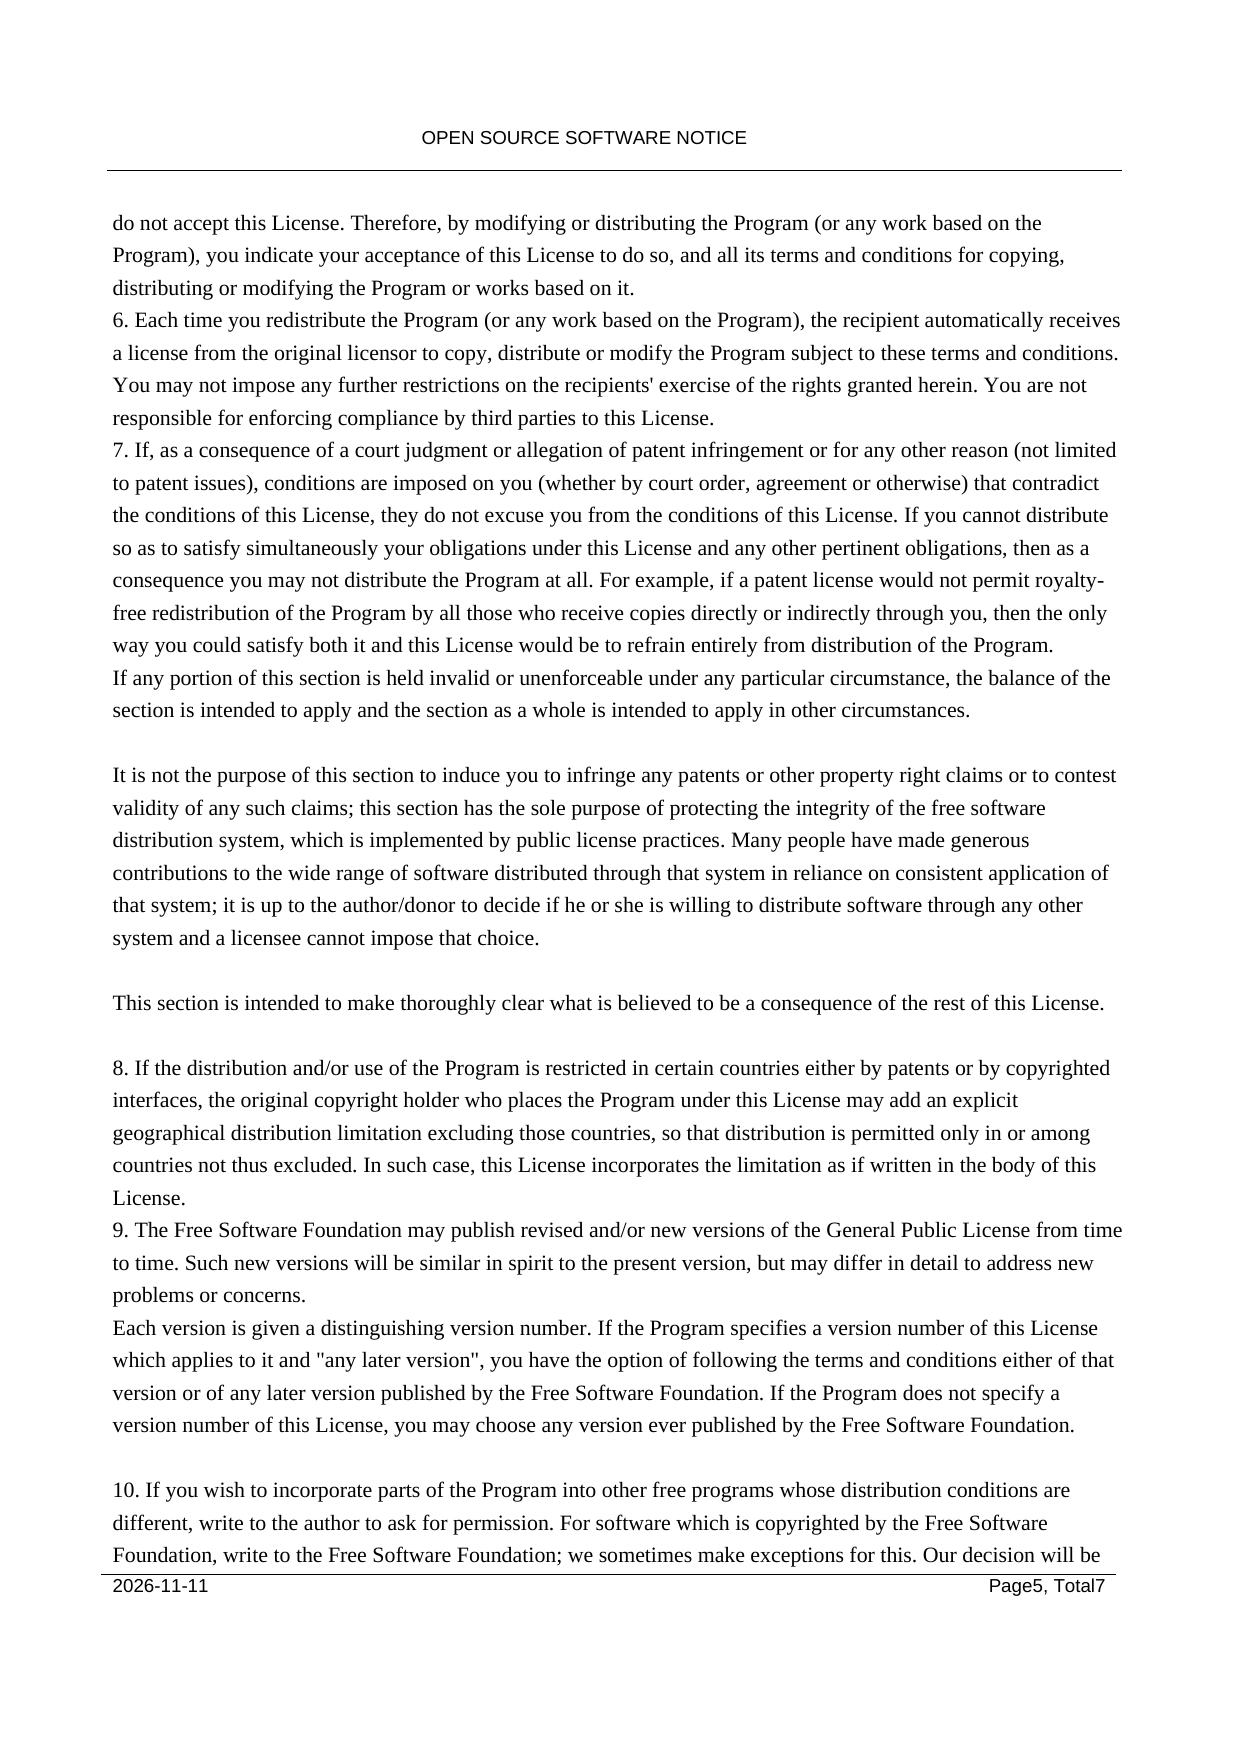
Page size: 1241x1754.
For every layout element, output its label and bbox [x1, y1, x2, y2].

text [112, 206, 1128, 1571]
